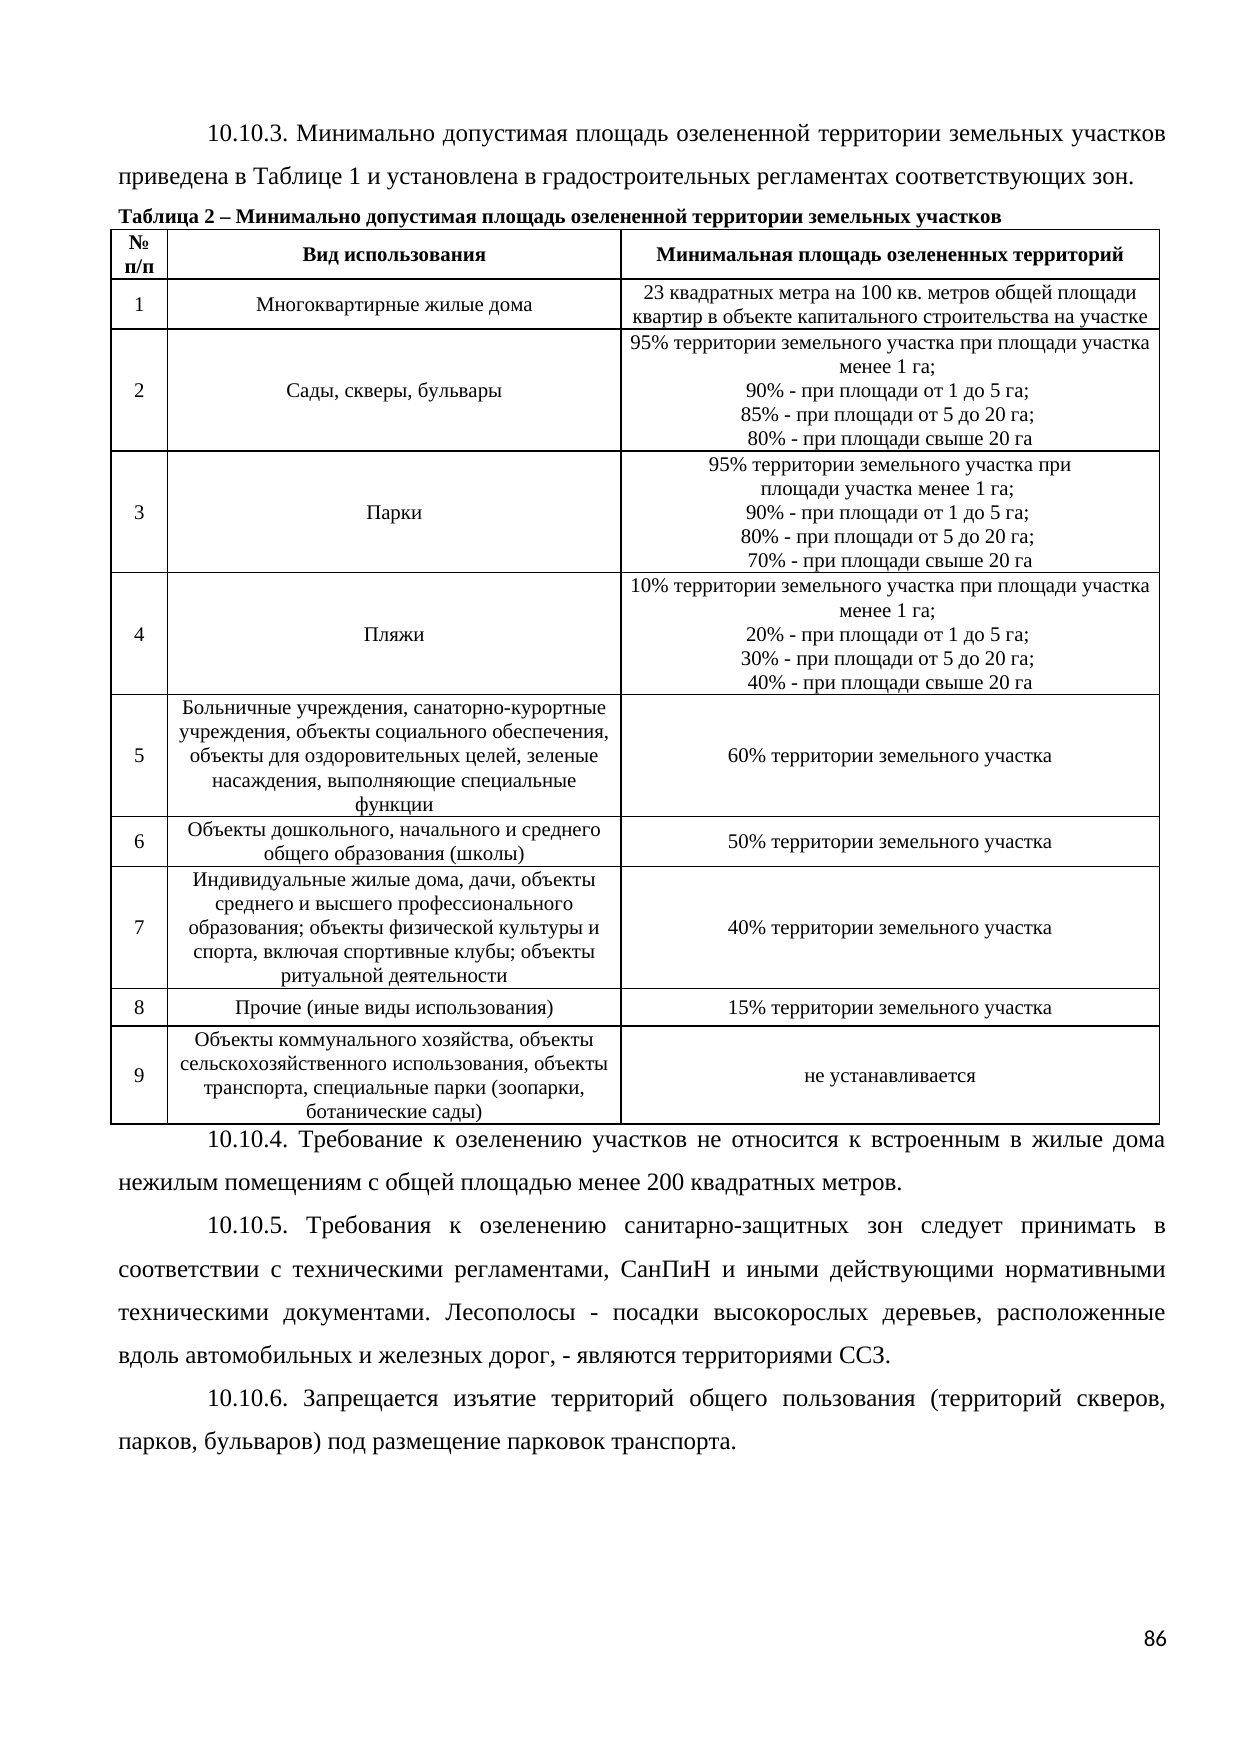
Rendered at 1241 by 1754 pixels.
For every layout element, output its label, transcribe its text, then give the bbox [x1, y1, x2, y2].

table_cell 1 [112, 280, 167, 328]
table_cell 10% территории земельного участка при площади участка менее 1 га; 20% - при площади от 1 до 5 га; 30% - при площади от 5 до 20 га; 40% - при площади свыше 20 га [622, 573, 1159, 694]
table_cell 2 [112, 330, 167, 450]
table_cell 8 [112, 989, 167, 1025]
table_cell 40% территории земельного участка [622, 867, 1159, 987]
table_cell Больничные учреждения, санаторно-курортные учреждения, объекты социального обеспечения, объекты для оздоровительных целей, зеленые насаждения, выполняющие специальные функции [168, 695, 620, 816]
table_header Минимальная площадь озелененных территорий [622, 230, 1159, 278]
text Таблица 2 – Минимально допустимая площадь озелененной территории земельных участков [118, 204, 1139, 228]
table_cell 23 квадратных метра на 100 кв. метров общей площади квартир в объекте капитального строительства на участке [622, 280, 1159, 328]
table_cell Пляжи [168, 573, 620, 694]
table_cell 7 [112, 867, 167, 987]
table_cell Объекты коммунального хозяйства, объекты сельскохозяйственного использования, объекты транспорта, специальные парки (зоопарки, ботанические сады) [168, 1027, 620, 1123]
table_cell Объекты дошкольного, начального и среднего общего образования (школы) [168, 817, 620, 866]
table_cell 95% территории земельного участка при площади участка менее 1 га; 90% - при площади от 1 до 5 га; 80% - при площади от 5 до 20 га; 70% - при площади свыше 20 га [622, 452, 1159, 572]
table_cell 4 [112, 573, 167, 694]
table_cell 6 [112, 817, 167, 866]
table_cell не устанавливается [622, 1027, 1159, 1123]
text 10.10.6. Запрещается изъятие территорий общего пользования (территорий скверов, парков, бульваров) под размещение парковок транспорта. [118, 1383, 1167, 1455]
table_cell Парки [168, 452, 620, 572]
table_header № п/п [112, 230, 167, 278]
text 10.10.4. Требование к озеленению участков не относится к встроенным в жилые дома нежилым помещениям с общей площадью менее 200 квадратных метров. [118, 1124, 1167, 1196]
table_header Вид использования [168, 230, 620, 278]
table_cell 95% территории земельного участка при площади участка менее 1 га; 90% - при площади от 1 до 5 га; 85% - при площади от 5 до 20 га; 80% - при площади свыше 20 га [622, 330, 1159, 450]
table_cell Прочие (иные виды использования) [168, 989, 620, 1025]
table_cell Сады, скверы, бульвары [168, 330, 620, 450]
table_cell 50% территории земельного участка [622, 817, 1159, 866]
table_cell Индивидуальные жилые дома, дачи, объекты среднего и высшего профессионального образования; объекты физической культуры и спорта, включая спортивные клубы; объекты ритуальной деятельности [168, 867, 620, 987]
table_cell 9 [112, 1027, 167, 1123]
table_cell 15% территории земельного участка [622, 989, 1159, 1025]
table_cell 3 [112, 452, 167, 572]
text 10.10.3. Минимально допустимая площадь озелененной территории земельных участков приведена в Таблице 1 и установлена в градостроительных регламентах соответствующих зон. [118, 118, 1167, 190]
table_cell Многоквартирные жилые дома [168, 280, 620, 328]
table_cell 5 [112, 695, 167, 816]
text 10.10.5. Требования к озеленению санитарно-защитных зон следует принимать в соответствии с техническими регламентами, СанПиН и иными действующими нормативными техническими документами. Лесополосы - посадки высокорослых деревьев, расположенные вдоль автомобильных и железных дорог, - являются территориями ССЗ. [118, 1211, 1167, 1369]
table_cell 60% территории земельного участка [622, 695, 1159, 816]
